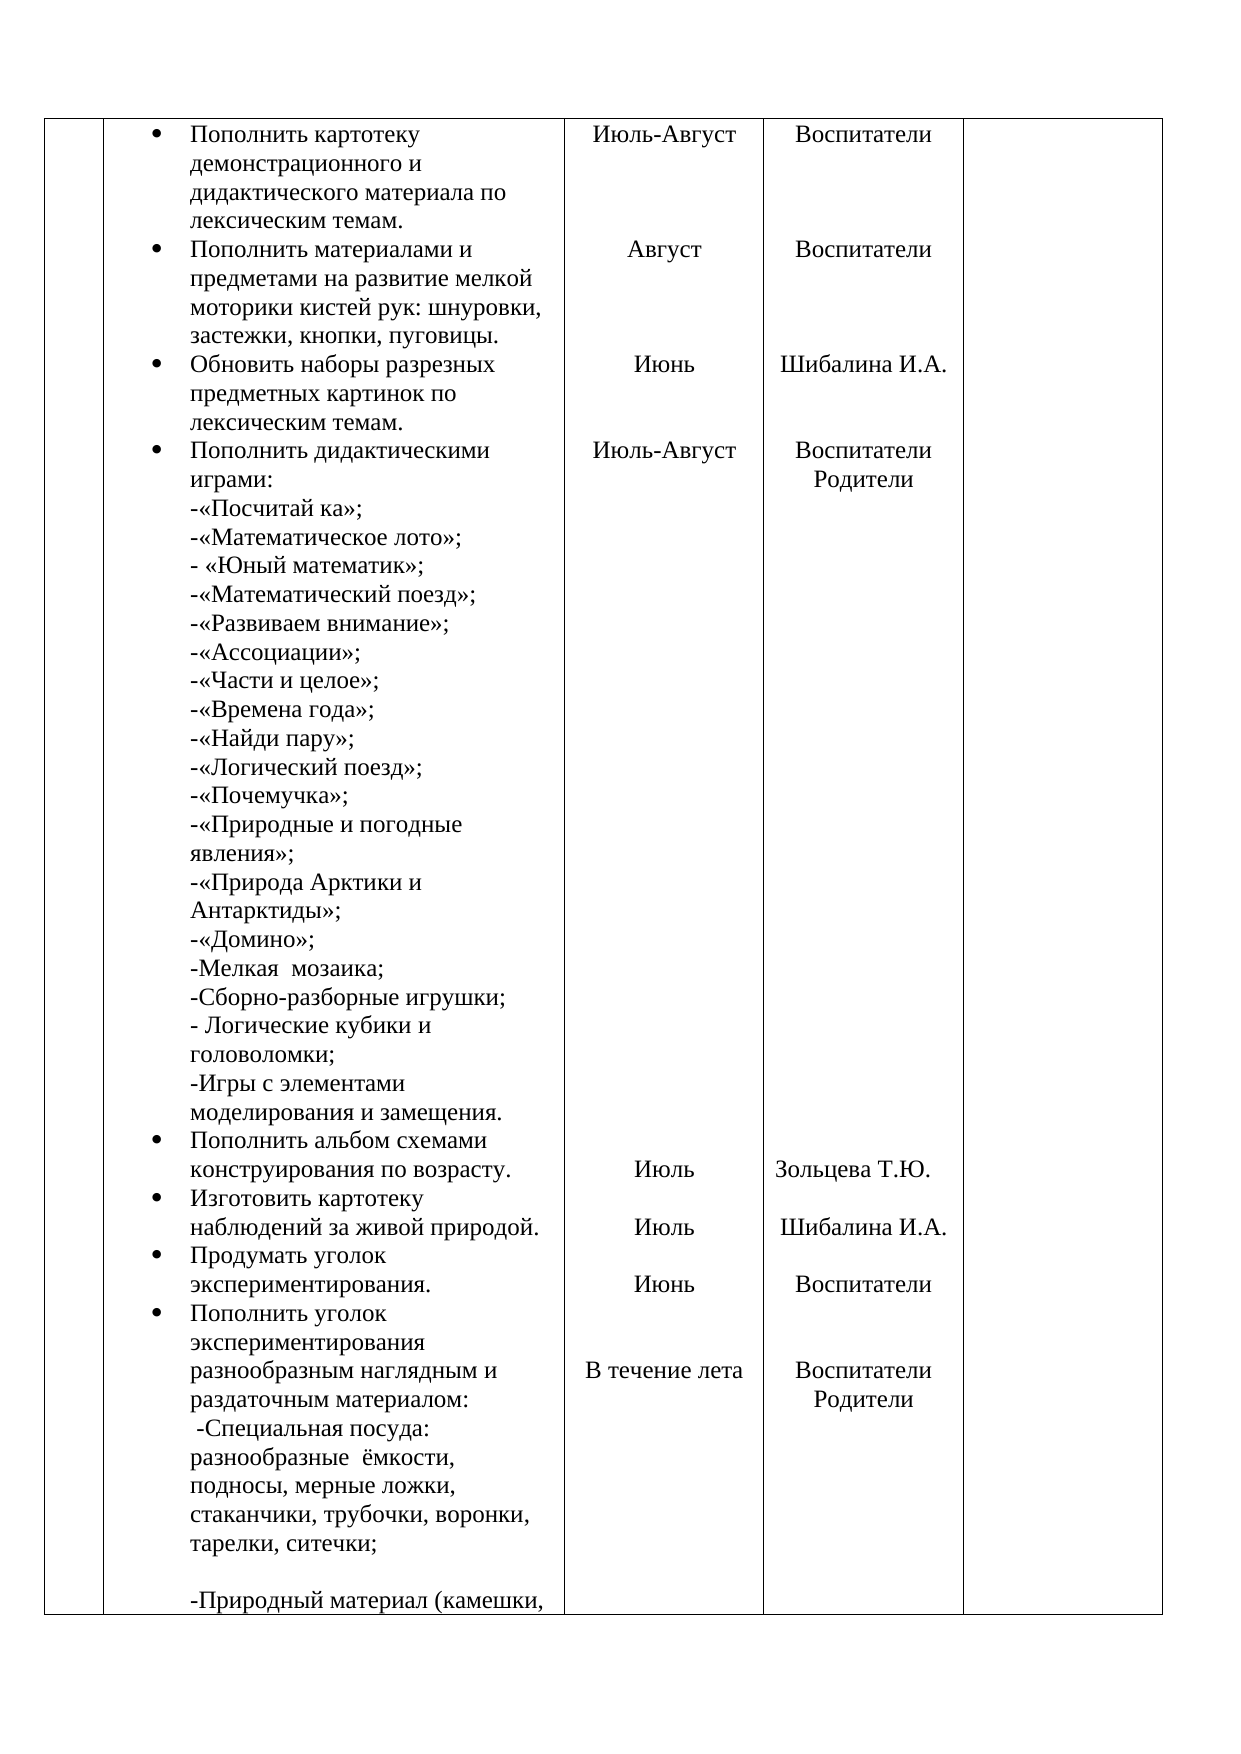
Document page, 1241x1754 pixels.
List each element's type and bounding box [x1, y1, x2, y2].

table_cell [45, 119, 103, 1614]
table_cell [104, 119, 564, 1614]
table_cell [764, 119, 963, 1614]
table_cell [964, 119, 1162, 1614]
table_cell [565, 119, 763, 1614]
